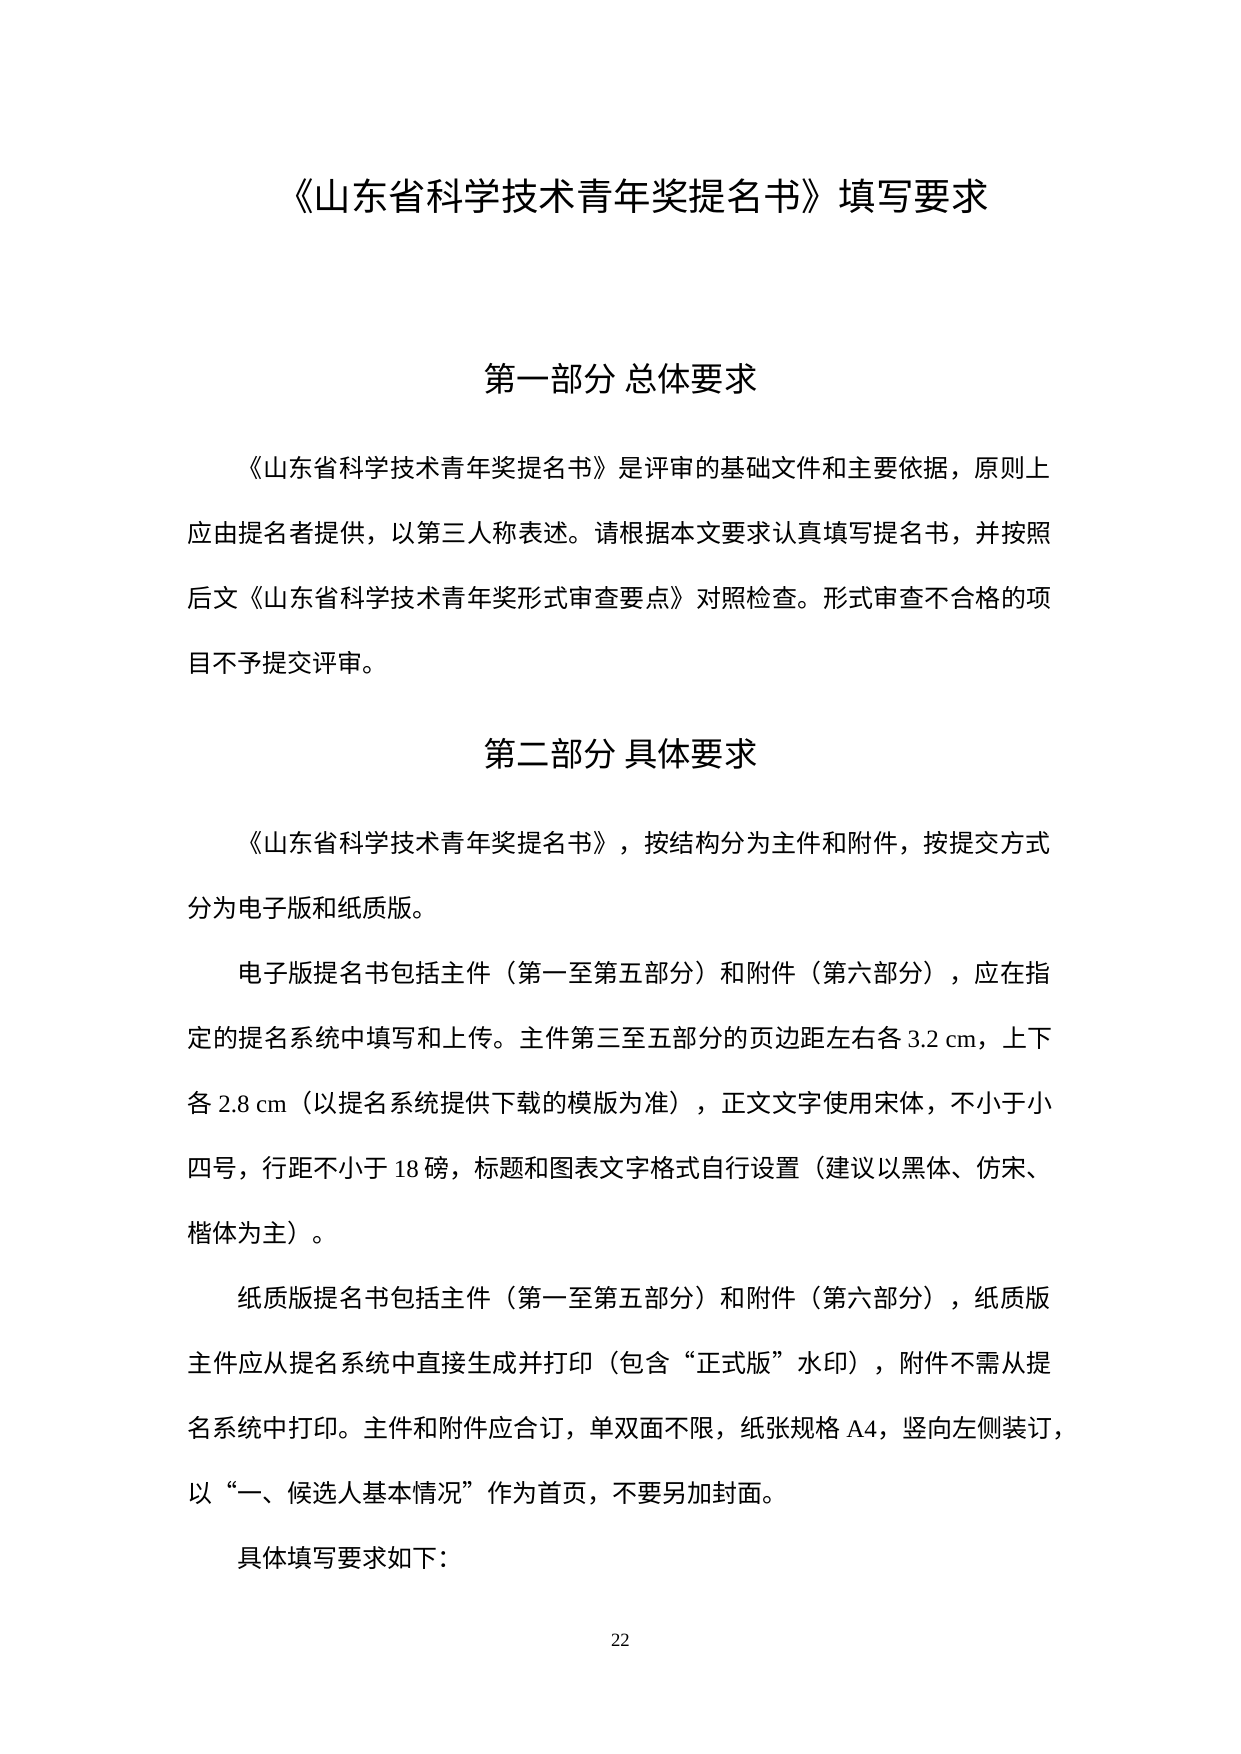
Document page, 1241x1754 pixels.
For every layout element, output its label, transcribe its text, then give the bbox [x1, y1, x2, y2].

text 《山东省科学技术青年奖提名书》，按结构分为主件和附件，按提交方式分为电子版和纸质版。 [187, 809, 1053, 939]
text 《山东省科学技术青年奖提名书》填写要求 [212, 162, 1053, 227]
text 第一部分 总体要求 [187, 344, 1053, 409]
text 《山东省科学技术青年奖提名书》是评审的基础文件和主要依据，原则上应由提名者提供，以第三人称表述。请根据本文要求认真填写提名书，并按照后文《山东省科学技术青年奖形式审查要点》对照检查。形式审查不合格的项目不予提交评审。 [187, 434, 1053, 694]
text 纸质版提名书包括主件（第一至第五部分）和附件（第六部分），纸质版主件应从提名系统中直接生成并打印（包含“正式版”水印），附件不需从提名系统中打印。主件和附件应合订，单双面不限，纸张规格A4，竖向左侧装订，以“一、候选人基本情况”作为首页，不要另加封面。 [187, 1264, 1053, 1524]
text 电子版提名书包括主件（第一至第五部分）和附件（第六部分），应在指定的提名系统中填写和上传。主件第三至五部分的页边距左右各3.2 cm，上下各2.8 cm（以提名系统提供下载的模版为准），正文文字使用宋体，不小于小四号，行距不小于18磅，标题和图表文字格式自行设置（建议以黑体、仿宋、楷体为主）。 [187, 939, 1053, 1264]
text 具体填写要求如下： [187, 1524, 1053, 1589]
text 第二部分 具体要求 [187, 719, 1053, 784]
